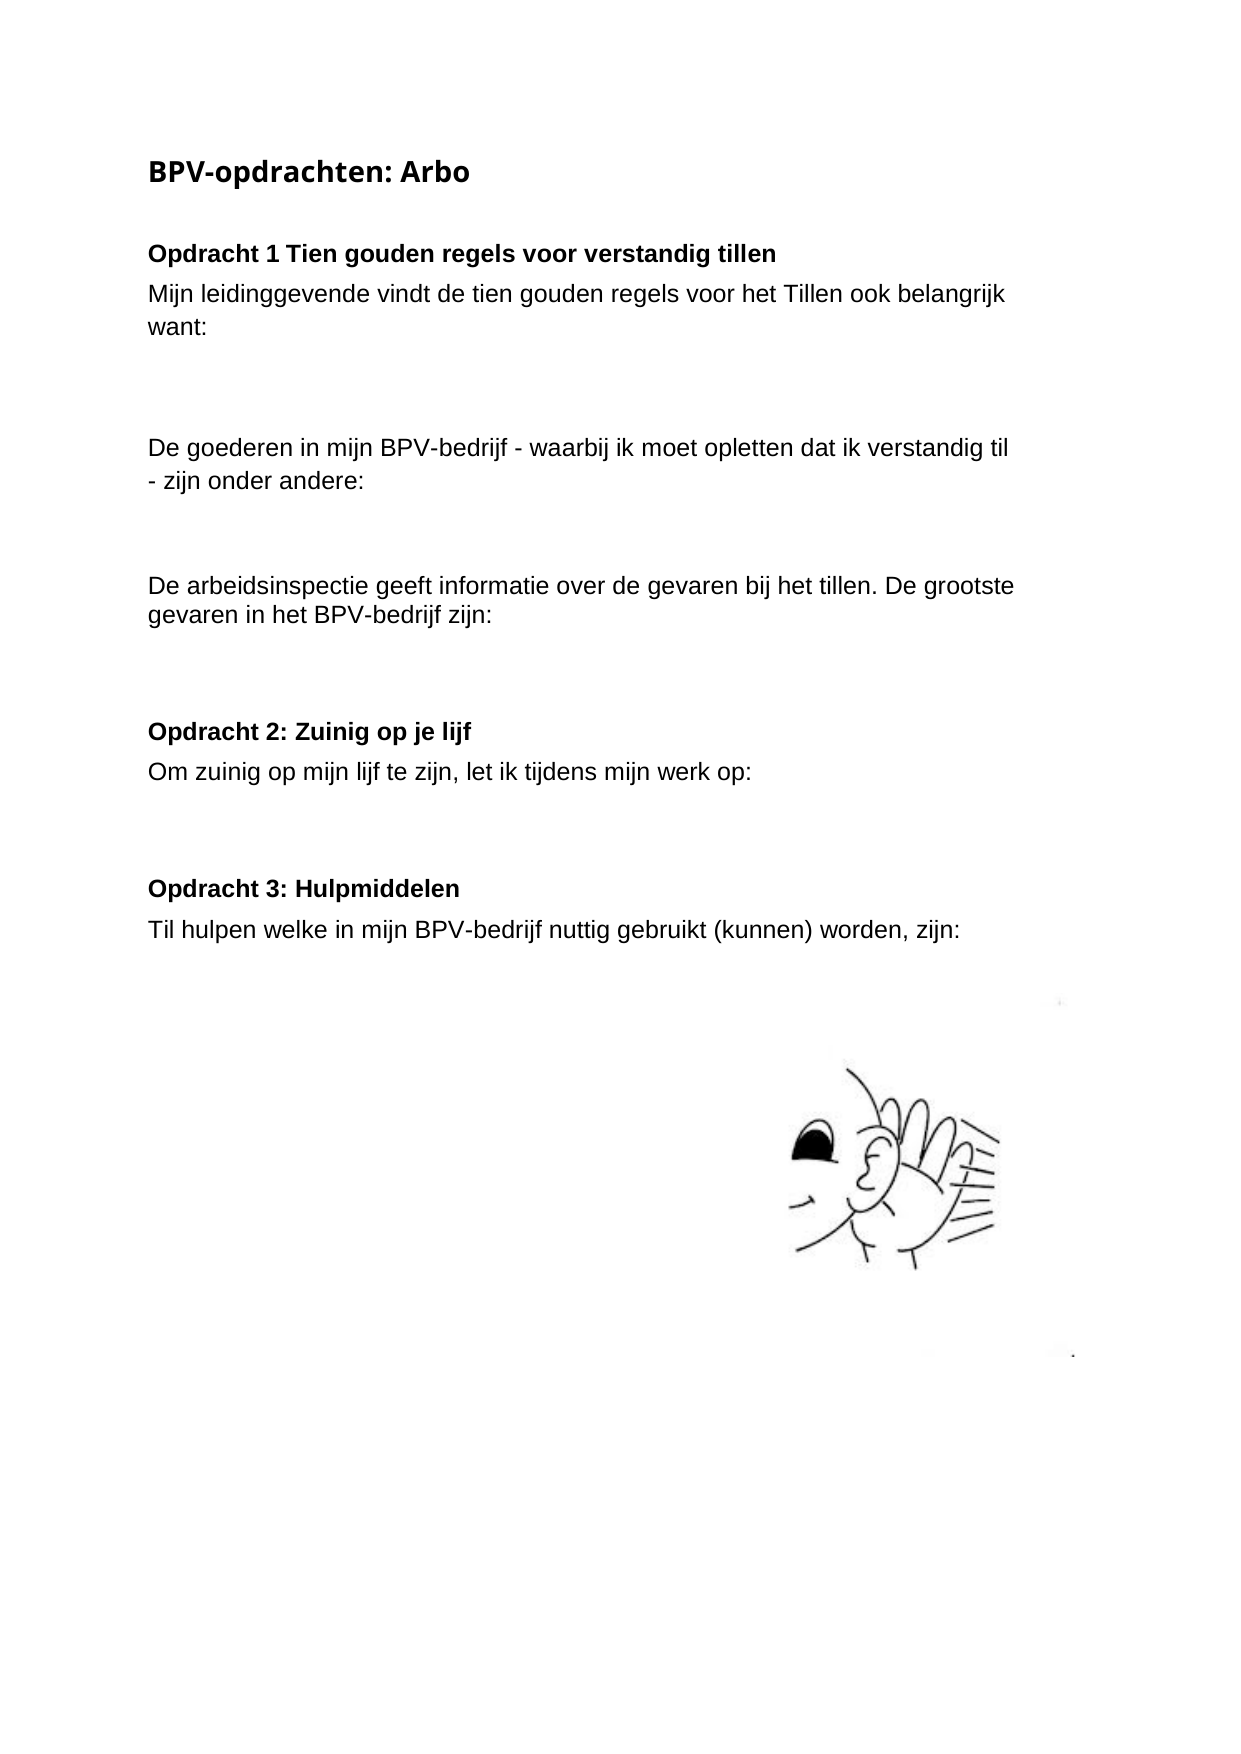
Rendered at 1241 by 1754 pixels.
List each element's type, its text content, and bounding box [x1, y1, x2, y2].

text Om zuinig op mijn lijf te zijn, let ik tijdens mijn werk op: [148, 757, 1019, 786]
text BPV-opdrachten: Arbo [148, 151, 1095, 191]
text Opdracht 2: Zuinig op je lijf [148, 717, 1019, 746]
text De goederen in mijn BPV-bedrijf - waarbij ik moet opletten dat ik verstandig til - zijn onder andere: [148, 433, 1019, 495]
text De arbeidsinspectie geeft informatie over de gevaren bij het tillen. De grootste gevaren in het BPV-bedrijf zijn: [148, 571, 1061, 629]
text Mijn leidinggevende vindt de tien gouden regels voor het Tillen ook belangrijk want: [148, 279, 1019, 341]
text Til hulpen welke in mijn BPV-bedrijf nuttig gebruikt (kunnen) worden, zijn: [148, 915, 1019, 943]
text Opdracht 3: Hulpmiddelen [148, 874, 1019, 903]
text Opdracht 1 Tien gouden regels voor verstandig tillen [148, 239, 1019, 267]
picture [696, 993, 1075, 1357]
